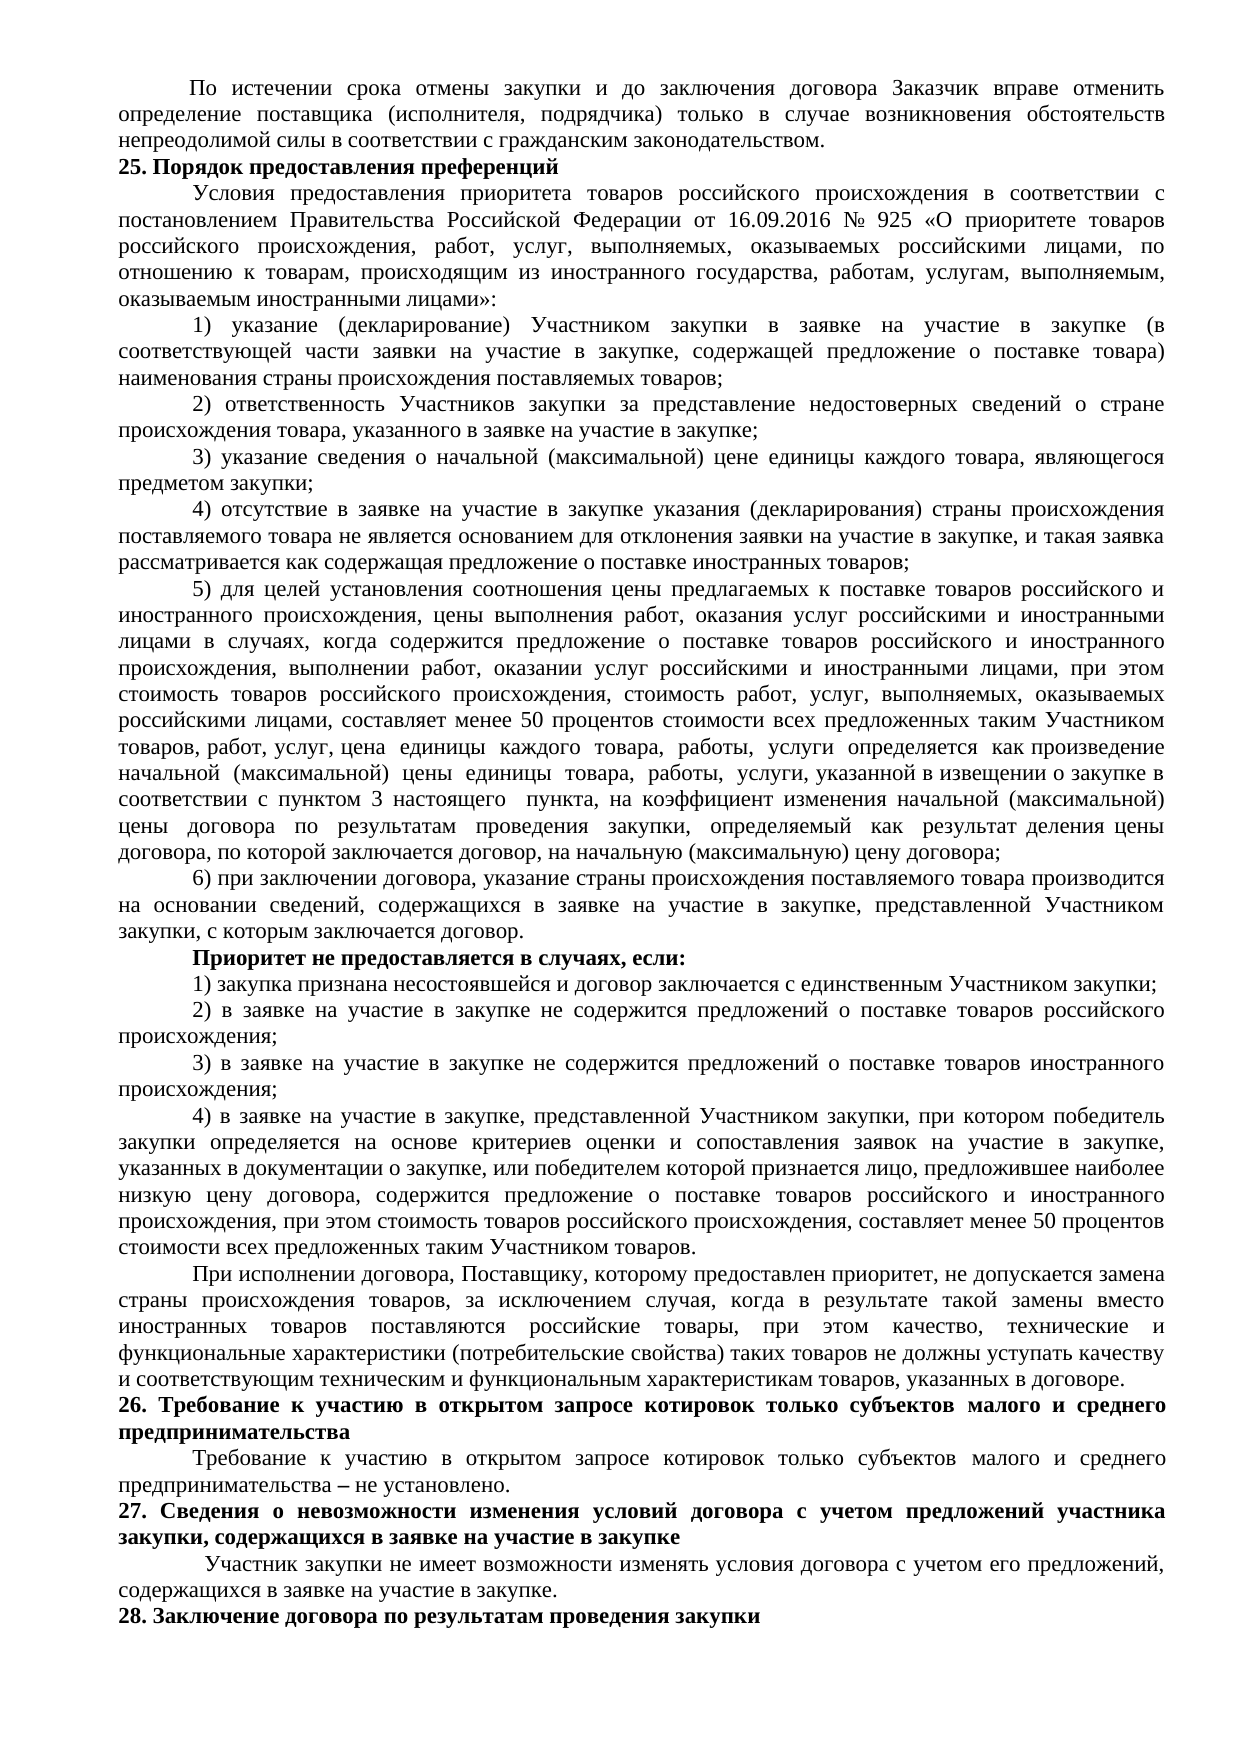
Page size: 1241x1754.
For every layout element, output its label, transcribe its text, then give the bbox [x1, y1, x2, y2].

text 4) отсутствие в заявке на участие в закупке указания (декларирования) страны происхождения поставляемого товара не является основанием для отклонения заявки на участие в закупке, и такая заявка рассматривается как содержащая предложение о поставке иностранных товаров; [118, 496, 1167, 574]
text 3) в заявке на участие в закупке не содержится предложений о поставке товаров иностранного происхождения; [118, 1049, 1167, 1102]
text Приоритет не предоставляется в случаях, если: [118, 943, 1167, 970]
text Требование к участию в открытом запросе котировок только субъектов малого и среднего предпринимательства – не установлено. [118, 1444, 1167, 1497]
text 3) указание сведения о начальной (максимальной) цене единицы каждого товара, являющегося предметом закупки; [118, 443, 1167, 496]
text 26. Требование к участию в открытом запросе котировок только субъектов малого и среднего предпринимательства [118, 1392, 1167, 1444]
text 25. Порядок предоставления преференций [118, 153, 1167, 179]
text 6) при заключении договора, указание страны происхождения поставляемого товара производится на основании сведений, содержащихся в заявке на участие в закупке, представленной Участником закупки, с которым заключается договор. [118, 864, 1167, 943]
text 1) указание (декларирование) Участником закупки в заявке на участие в закупке (в соответствующей части заявки на участие в закупке, содержащей предложение о поставке товара) наименования страны происхождения поставляемых товаров; [118, 311, 1167, 390]
text 2) в заявке на участие в закупке не содержится предложений о поставке товаров российского происхождения; [118, 996, 1167, 1049]
text 1) закупка признана несостоявшейся и договор заключается с единственным Участником закупки; [118, 970, 1167, 996]
text По истечении срока отмены закупки и до заключения договора Заказчик вправе отменить определение поставщика (исполнителя, подрядчика) только в случае возникновения обстоятельств непреодолимой силы в соответствии с гражданским законодательством. [118, 74, 1167, 153]
text 5) для целей установления соотношения цены предлагаемых к поставке товаров российского и иностранного происхождения, цены выполнения работ, оказания услуг российскими и иностранными лицами в случаях, когда содержится предложение о поставке товаров российского и иностранного происхождения, выполнении работ, оказании услуг российскими и иностранными лицами, при этом стоимость товаров российского происхождения, стоимость работ, услуг, выполняемых, оказываемых российскими лицами, составляет менее 50 процентов стоимости всех предложенных таким Участником товаров, работ, услуг, цена единицы каждого товара, работы, услуги определяется как произведение начальной (максимальной) цены единицы товара, работы, услуги, указанной в извещении о закупке в соответствии с пунктом 3 настоящего пункта, на коэффициент изменения начальной (максимальной) цены договора по результатам проведения закупки, определяемый как результат деления цены договора, по которой заключается договор, на начальную (максимальную) цену договора; [118, 574, 1167, 864]
text При исполнении договора, Поставщику, которому предоставлен приоритет, не допускается замена страны происхождения товаров, за исключением случая, когда в результате такой замены вместо иностранных товаров поставляются российские товары, при этом качество, технические и функциональные характеристики (потребительские свойства) таких товаров не должны уступать качеству и соответствующим техническим и функциональным характеристикам товаров, указанных в договоре. [118, 1260, 1167, 1392]
text Участник закупки не имеет возможности изменять условия договора с учетом его предложений, содержащихся в заявке на участие в закупке. [118, 1550, 1167, 1602]
text 4) в заявке на участие в закупке, представленной Участником закупки, при котором победитель закупки определяется на основе критериев оценки и сопоставления заявок на участие в закупке, указанных в документации о закупке, или победителем которой признается лицо, предложившее наиболее низкую цену договора, содержится предложение о поставке товаров российского и иностранного происхождения, при этом стоимость товаров российского происхождения, составляет менее 50 процентов стоимости всех предложенных таким Участником товаров. [118, 1102, 1167, 1260]
text 2) ответственность Участников закупки за представление недостоверных сведений о стране происхождения товара, указанного в заявке на участие в закупке; [118, 390, 1167, 443]
text 27. Сведения о невозможности изменения условий договора с учетом предложений участника закупки, содержащихся в заявке на участие в закупке [118, 1497, 1167, 1550]
text 28. Заключение договора по результатам проведения закупки [118, 1602, 1167, 1629]
text Условия предоставления приоритета товаров российского происхождения в соответствии с постановлением Правительства Российской Федерации от 16.09.2016 № 925 «О приоритете товаров российского происхождения, работ, услуг, выполняемых, оказываемых российскими лицами, по отношению к товарам, происходящим из иностранного государства, работам, услугам, выполняемым, оказываемым иностранными лицами»: [118, 179, 1167, 311]
